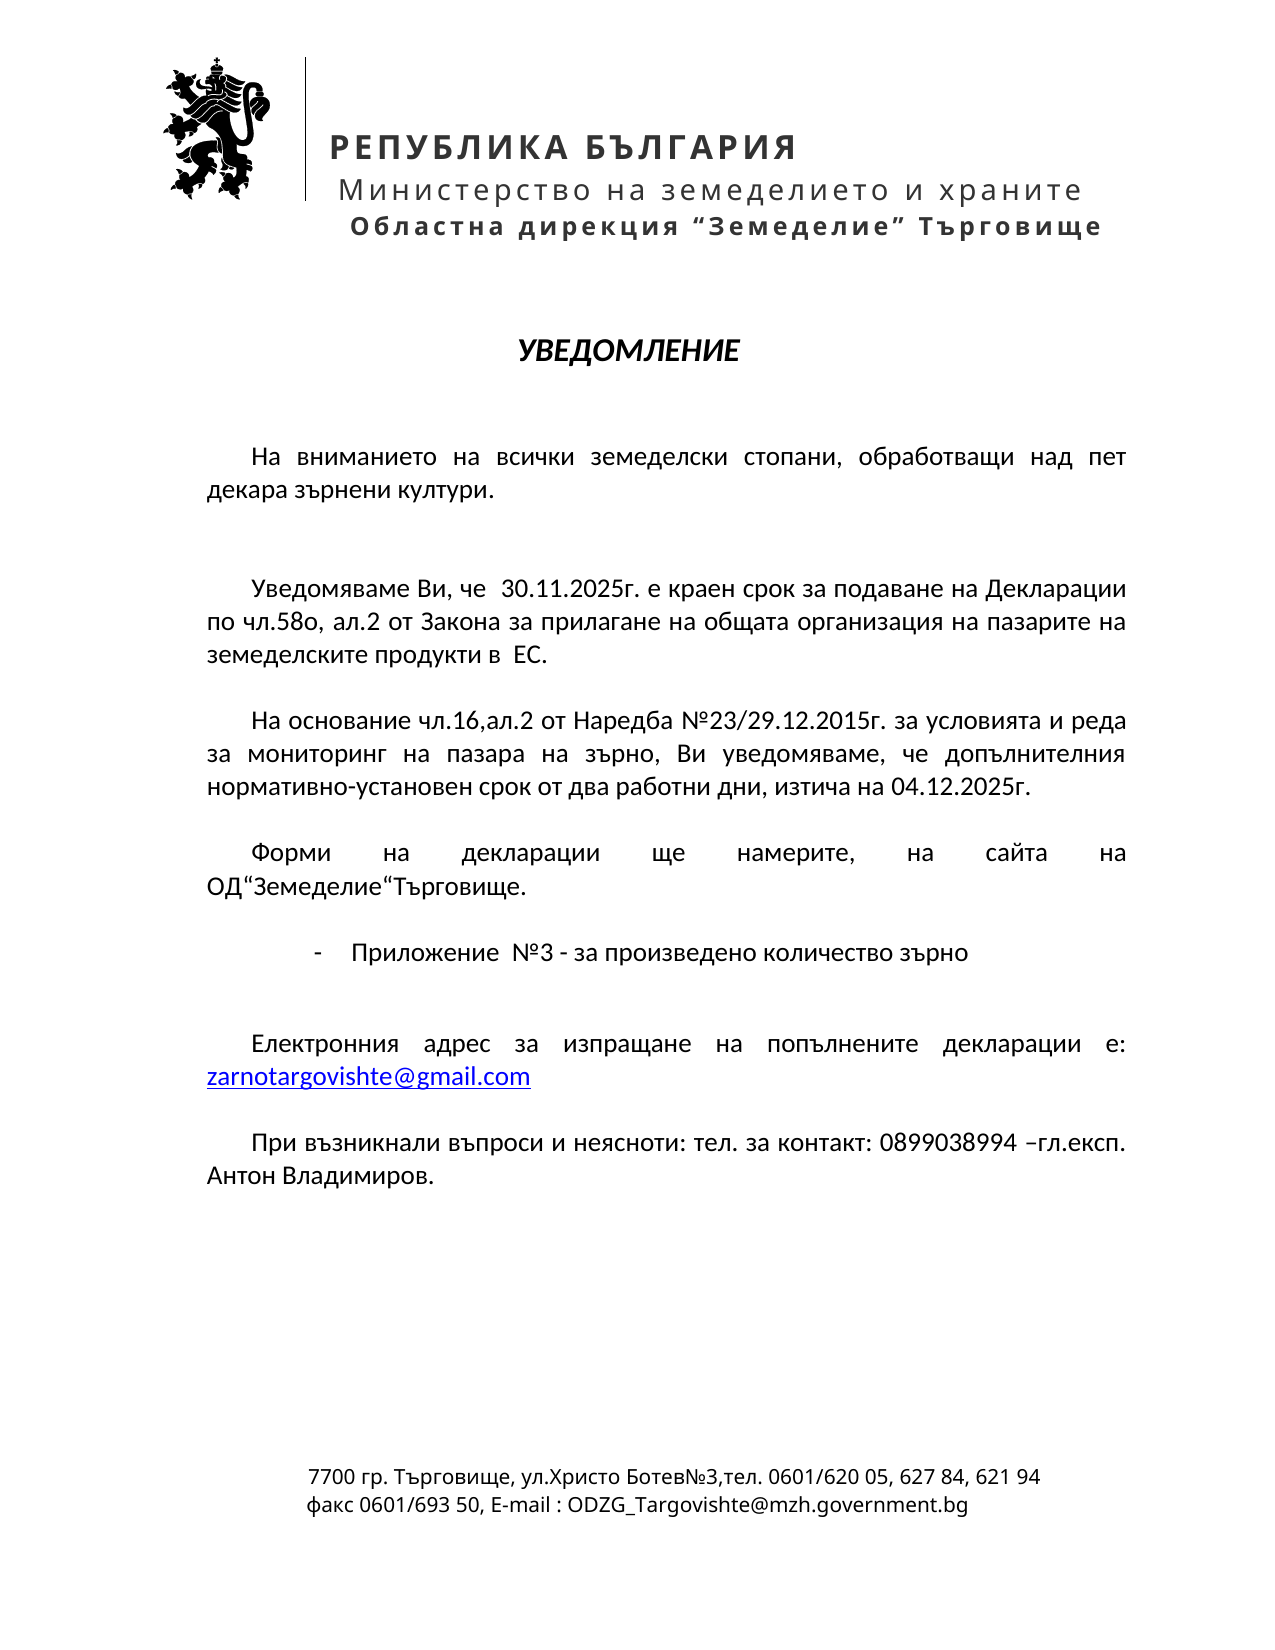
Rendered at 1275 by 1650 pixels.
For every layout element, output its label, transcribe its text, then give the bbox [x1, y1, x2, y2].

text УВЕДОМЛЕНИЕ [148, 329, 1127, 370]
text Уведомяваме Ви, че 30.11.2025г. е краен срок за подаване на Декларации по чл.58о, ал.2 от Закона за прилагане на общата организация на пазарите на земеделските продукти в ЕС. [207, 571, 1127, 671]
text При възникнали въпроси и неясноти: тел. за контакт: 0899038994 –гл.експ. Антон Владимиров. [207, 1126, 1127, 1192]
text Електронния адрес за изпращане на попълнените декларации е: zarnotargovishte@gmail.com [207, 1026, 1127, 1092]
text На основание чл.16,ал.2 от Наредба №23/29.12.2015г. за условията и реда за мониторинг на пазара на зърно, Ви уведомяваме, че допълнителния нормативно-установен срок от два работни дни, изтича на 04.12.2025г. [207, 703, 1127, 803]
list Приложение №3 - за произведено количество зърно [313, 935, 1127, 968]
text Форми на декларации ще намерите, на сайта на ОД“Земеделие“Търговище. [207, 836, 1127, 902]
text На вниманието на всички земеделски стопани, обработващи над пет декара зърнени култури. [207, 439, 1127, 505]
